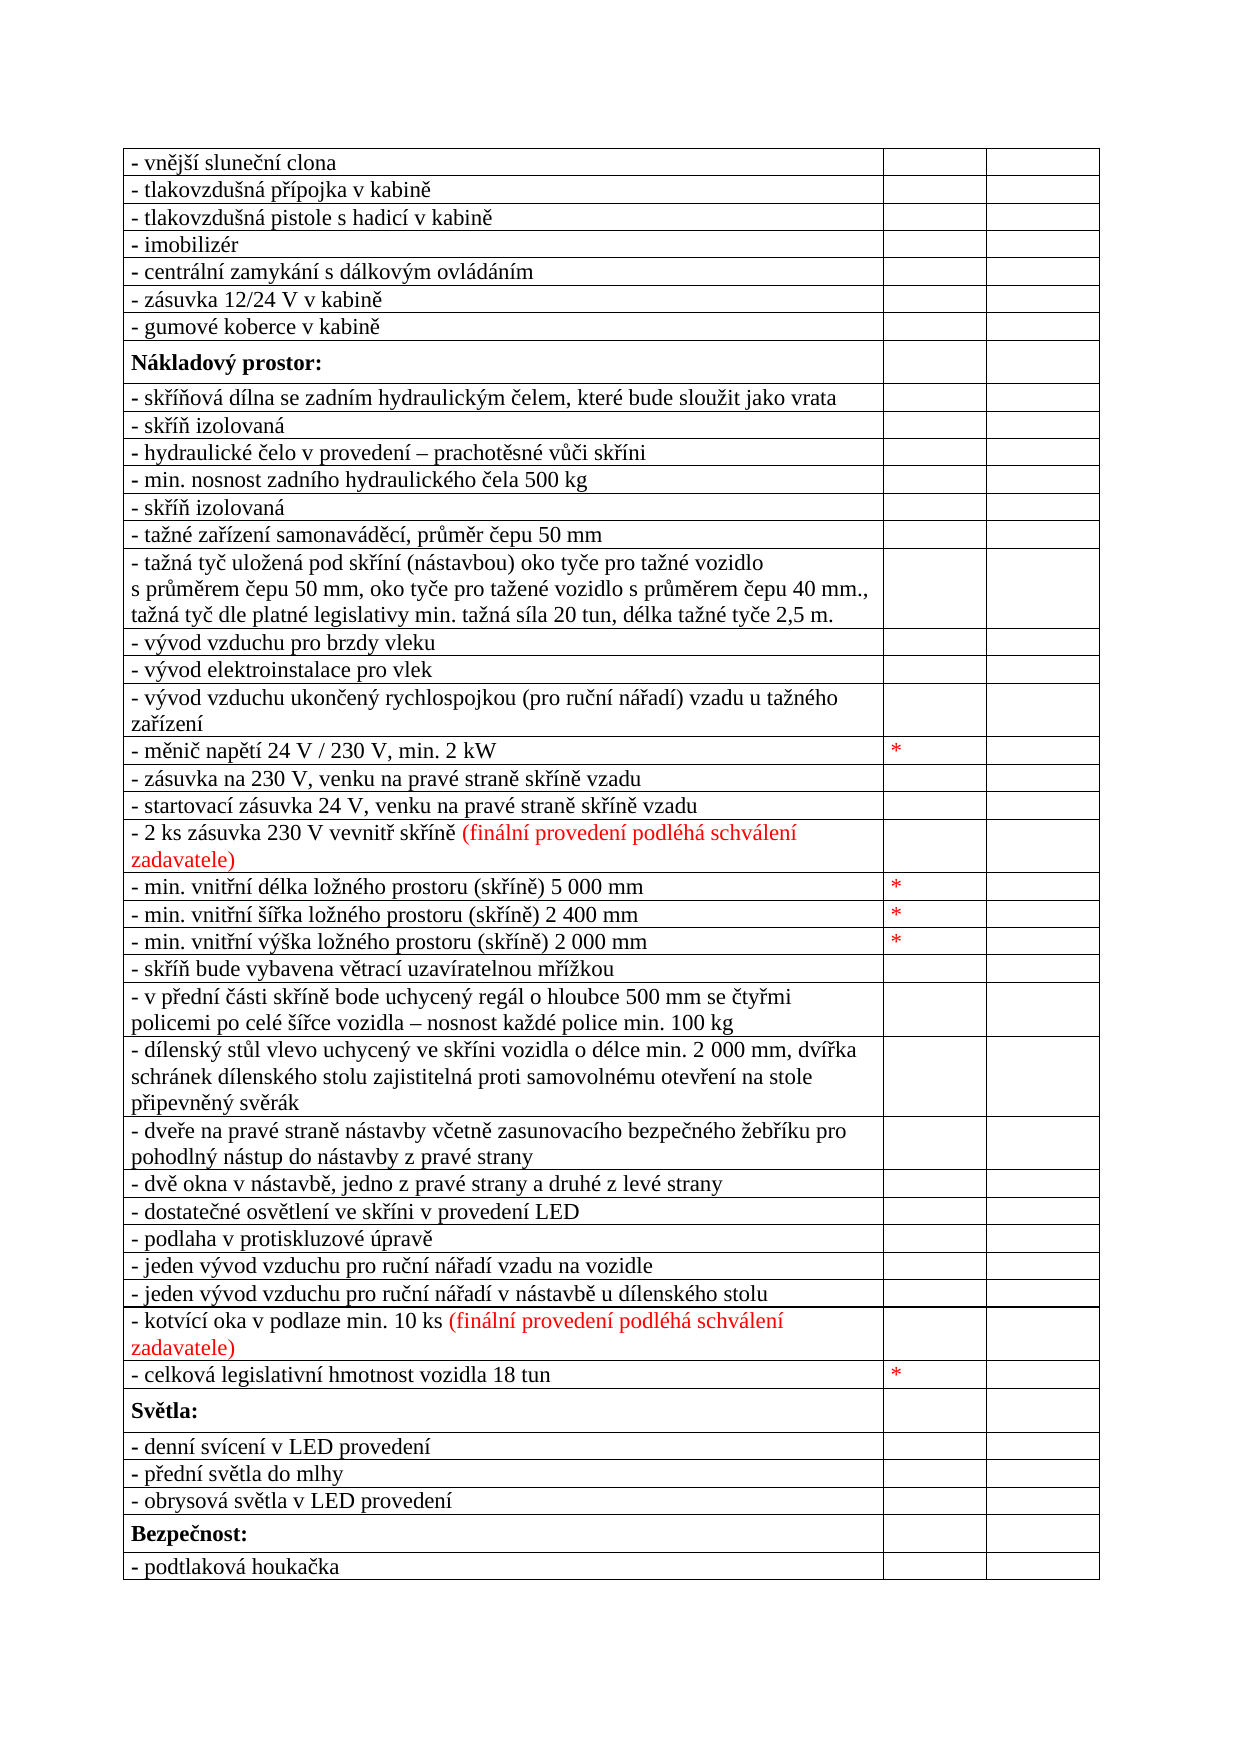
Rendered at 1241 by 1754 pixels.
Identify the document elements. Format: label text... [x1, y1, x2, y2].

table_cell [987, 1488, 1099, 1514]
table_cell Bezpečnost: [124, 1515, 883, 1552]
table_cell * [884, 901, 986, 927]
table_cell - podlaha v protiskluzové úpravě [124, 1225, 883, 1252]
table_cell - tažné zařízení samonaváděcí, průměr čepu 50 mm [124, 521, 883, 548]
table_cell * [884, 1361, 986, 1387]
table_cell - přední světla do mlhy [124, 1460, 883, 1487]
table_cell Světla: [124, 1389, 883, 1432]
table_cell [987, 313, 1099, 339]
table_cell - imobilizér [124, 231, 883, 257]
table_cell [884, 176, 986, 202]
table_cell - vývod elektroinstalace pro vlek [124, 656, 883, 682]
table_cell [884, 1253, 986, 1279]
table_cell [987, 1117, 1099, 1169]
table_cell - vývod vzduchu pro brzdy vleku [124, 629, 883, 655]
table_cell - jeden vývod vzduchu pro ruční nářadí vzadu na vozidle [124, 1253, 883, 1279]
table_cell [884, 1198, 986, 1224]
table_cell - celková legislativní hmotnost vozidla 18 tun [124, 1361, 883, 1387]
table_cell [987, 1198, 1099, 1224]
table_cell [987, 204, 1099, 230]
table_cell [884, 1037, 986, 1116]
table_cell [884, 149, 986, 175]
table_cell - vnější sluneční clona [124, 149, 883, 175]
table_cell [884, 466, 986, 493]
table_cell * [884, 737, 986, 764]
table_cell - skříň bude vybavena větrací uzavíratelnou mřížkou [124, 955, 883, 982]
table_cell - dílenský stůl vlevo uchycený ve skříni vozidla o délce min. 2 000 mm, dvířka schránek dílenského stolu zajistitelná proti samovolnému otevření na stole připevněný svěrák [124, 1037, 883, 1116]
table_cell [884, 1553, 986, 1579]
table_cell [987, 231, 1099, 257]
table_cell [884, 521, 986, 548]
table_cell - gumové koberce v kabině [124, 313, 883, 339]
table_cell [884, 1308, 986, 1360]
table_cell [987, 521, 1099, 548]
table_cell [884, 1389, 986, 1432]
table_cell [884, 765, 986, 791]
table_cell - denní svícení v LED provedení [124, 1433, 883, 1459]
table_cell - skříňová dílna se zadním hydraulickým čelem, které bude sloužit jako vrata [124, 384, 883, 411]
table_cell - dveře na pravé straně nástavby včetně zasunovacího bezpečného žebříku pro pohodlný nástup do nástavby z pravé strany [124, 1117, 883, 1169]
table_cell [884, 494, 986, 520]
table_cell [884, 656, 986, 682]
table_cell [987, 1361, 1099, 1387]
table_cell - tlakovzdušná pistole s hadicí v kabině [124, 204, 883, 230]
table_cell * [884, 928, 986, 954]
table_cell - tažná tyč uložená pod skříní (nástavbou) oko tyče pro tažné vozidlo s průměrem čepu 50 mm, oko tyče pro tažené vozidlo s průměrem čepu 40 mm., tažná tyč dle platné legislativy min. tažná síla 20 tun, délka tažné tyče 2,5 m. [124, 549, 883, 628]
table_cell [987, 792, 1099, 818]
table_cell [987, 629, 1099, 655]
table_cell - v přední části skříně bode uchycený regál o hloubce 500 mm se čtyřmi policemi po celé šířce vozidla – nosnost každé police min. 100 kg [124, 983, 883, 1036]
table_cell [884, 1225, 986, 1252]
table_cell [987, 928, 1099, 954]
table_cell [884, 1170, 986, 1197]
table_cell - obrysová světla v LED provedení [124, 1488, 883, 1514]
table_cell [884, 629, 986, 655]
table_cell - min. vnitřní délka ložného prostoru (skříně) 5 000 mm [124, 873, 883, 899]
table_cell [884, 1433, 986, 1459]
table_cell [884, 983, 986, 1036]
table_cell [987, 549, 1099, 628]
table_cell [987, 258, 1099, 285]
table_cell [987, 1389, 1099, 1432]
table_cell [987, 684, 1099, 736]
table_cell [884, 204, 986, 230]
table_cell [987, 1308, 1099, 1360]
table_cell [987, 737, 1099, 764]
table_cell - skříň izolovaná [124, 412, 883, 438]
table_cell - jeden vývod vzduchu pro ruční nářadí v nástavbě u dílenského stolu [124, 1280, 883, 1306]
table_cell - zásuvka na 230 V, venku na pravé straně skříně vzadu [124, 765, 883, 791]
table_cell [987, 1460, 1099, 1487]
table_cell [987, 765, 1099, 791]
table_cell [884, 258, 986, 285]
table_cell [987, 820, 1099, 872]
table_cell - min. vnitřní výška ložného prostoru (skříně) 2 000 mm [124, 928, 883, 954]
table_cell [987, 1037, 1099, 1116]
table_cell [884, 1515, 986, 1552]
table_cell [884, 955, 986, 982]
table_cell - podtlaková houkačka [124, 1553, 883, 1579]
table_cell - měnič napětí 24 V / 230 V, min. 2 kW [124, 737, 883, 764]
table_cell [987, 873, 1099, 899]
table_cell - 2 ks zásuvka 230 V vevnitř skříně (finální provedení podléhá schválení zadavatele) [124, 820, 883, 872]
table_cell - vývod vzduchu ukončený rychlospojkou (pro ruční nářadí) vzadu u tažného zařízení [124, 684, 883, 736]
table_cell [884, 1280, 986, 1306]
table_cell [884, 384, 986, 411]
table_cell [987, 384, 1099, 411]
table_cell [987, 1225, 1099, 1252]
table_cell [884, 1117, 986, 1169]
table_cell - centrální zamykání s dálkovým ovládáním [124, 258, 883, 285]
table_cell [987, 286, 1099, 312]
table_cell [987, 1553, 1099, 1579]
table_cell [884, 412, 986, 438]
table_cell [987, 1280, 1099, 1306]
table_cell Nákladový prostor: [124, 341, 883, 383]
table_cell - startovací zásuvka 24 V, venku na pravé straně skříně vzadu [124, 792, 883, 818]
table_cell [987, 1515, 1099, 1552]
table_cell [884, 231, 986, 257]
table_cell - dvě okna v nástavbě, jedno z pravé strany a druhé z levé strany [124, 1170, 883, 1197]
table_cell - zásuvka 12/24 V v kabině [124, 286, 883, 312]
table_cell [884, 820, 986, 872]
table_cell [884, 1488, 986, 1514]
table_cell [987, 1433, 1099, 1459]
table_cell [987, 466, 1099, 493]
table_cell [884, 341, 986, 383]
table_cell [987, 983, 1099, 1036]
table_cell [884, 286, 986, 312]
table_cell [987, 412, 1099, 438]
table_cell [884, 1460, 986, 1487]
table_cell [987, 149, 1099, 175]
table_cell - kotvící oka v podlaze min. 10 ks (finální provedení podléhá schválení zadavatele) [124, 1308, 883, 1360]
table_cell [987, 439, 1099, 465]
table_cell [884, 684, 986, 736]
table_cell [987, 656, 1099, 682]
table_cell * [884, 873, 986, 899]
table_cell [987, 901, 1099, 927]
table_cell [884, 549, 986, 628]
table_cell [987, 1253, 1099, 1279]
table_cell - min. nosnost zadního hydraulického čela 500 kg [124, 466, 883, 493]
table_cell - hydraulické čelo v provedení – prachotěsné vůči skříni [124, 439, 883, 465]
table_cell [884, 313, 986, 339]
table_cell [987, 341, 1099, 383]
table_cell - min. vnitřní šířka ložného prostoru (skříně) 2 400 mm [124, 901, 883, 927]
table_cell [884, 792, 986, 818]
table_cell - skříň izolovaná [124, 494, 883, 520]
table_cell [987, 494, 1099, 520]
table_cell - tlakovzdušná přípojka v kabině [124, 176, 883, 202]
table_cell [987, 1170, 1099, 1197]
table_cell - dostatečné osvětlení ve skříni v provedení LED [124, 1198, 883, 1224]
table_cell [987, 955, 1099, 982]
table_cell [884, 439, 986, 465]
table_cell [987, 176, 1099, 202]
